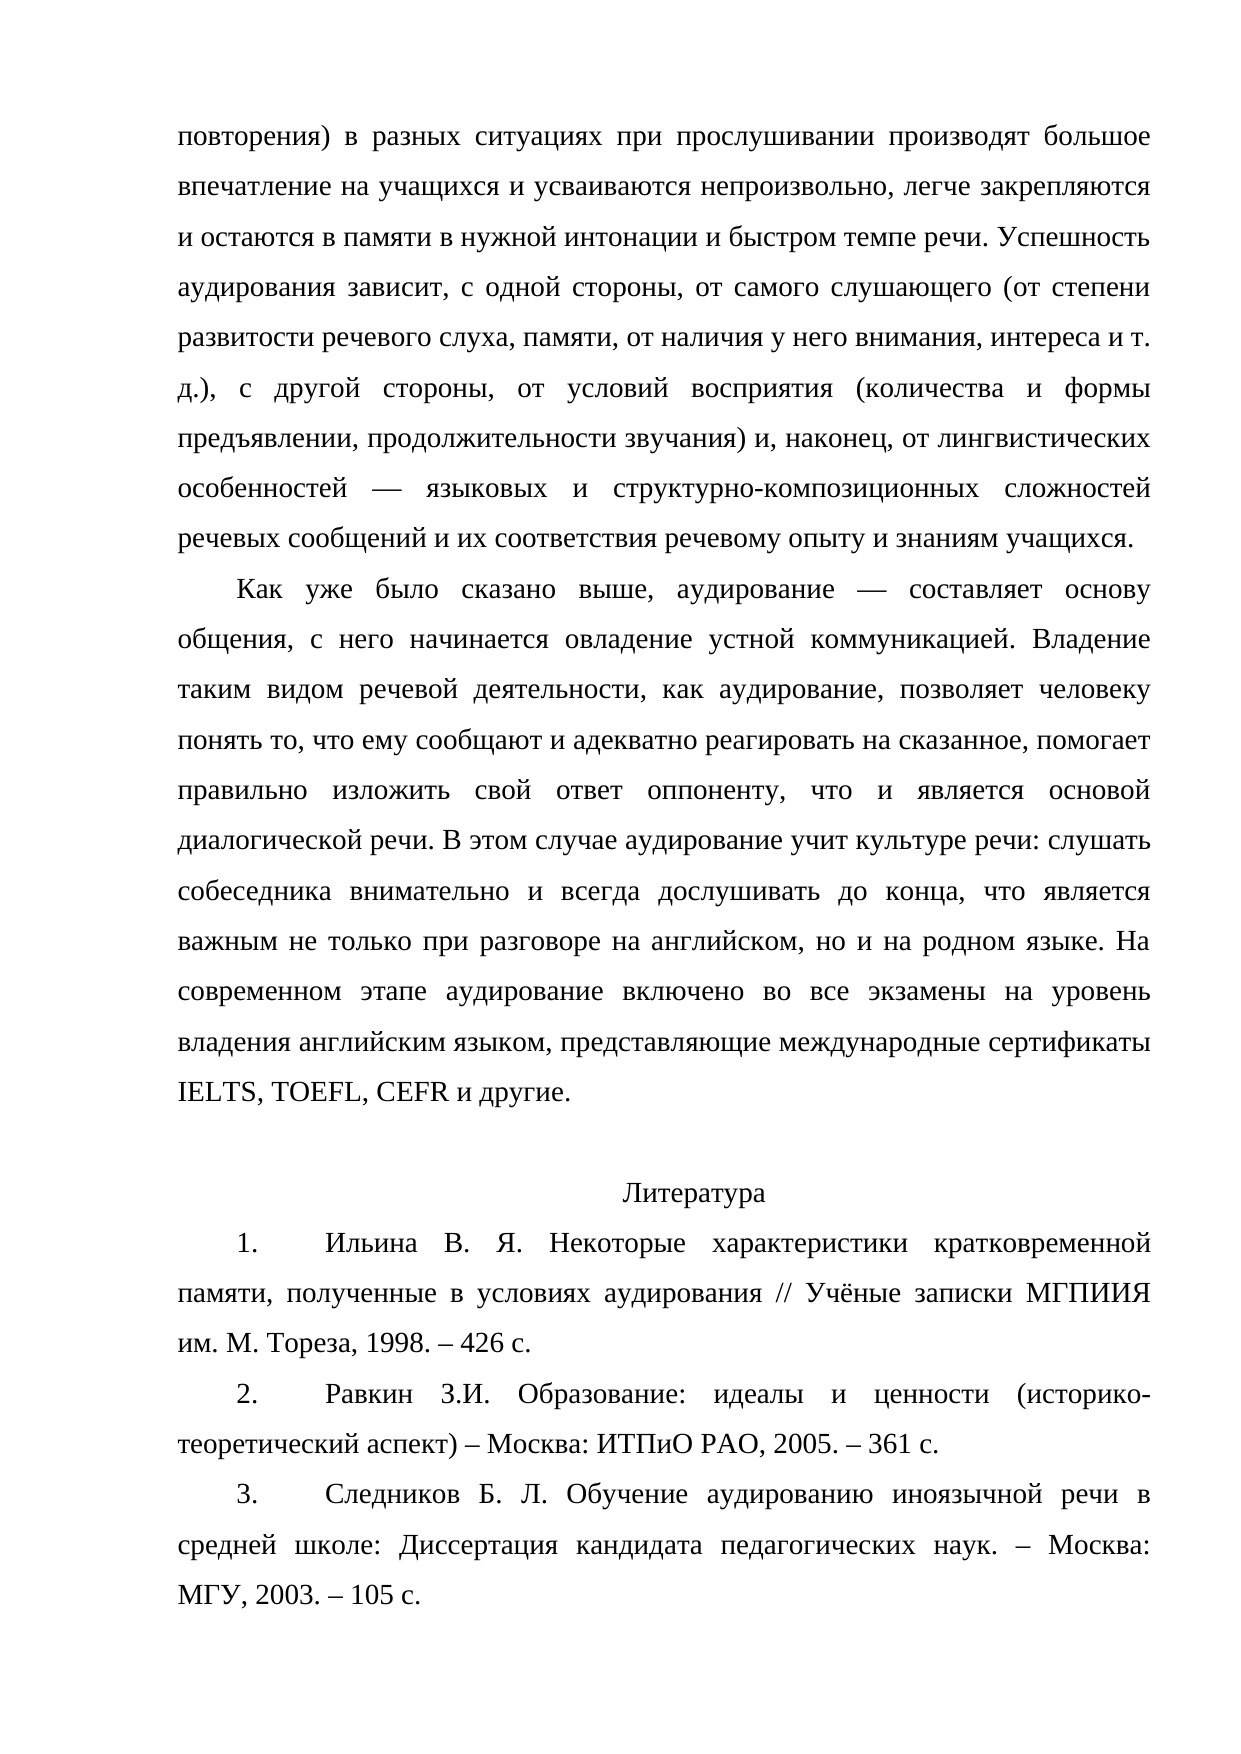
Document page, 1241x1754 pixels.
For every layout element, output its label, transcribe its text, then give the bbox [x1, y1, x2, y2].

text Как уже было сказано выше, аудирование — составляет основу общения, с него начинается овладение устной коммуникацией. Владение таким видом речевой деятельности, как аудирование, позволяет человеку понять то, что ему сообщают и адекватно реагировать на сказанное, помогает правильно изложить свой ответ оппоненту, что и является основой диалогической речи. В этом случае аудирование учит культуре речи: слушать собеседника внимательно и всегда дослушивать до конца, что является важным не только при разговоре на английском, но и на родном языке. На современном этапе аудирование включено во все экзамены на уровень владения английским языком, представляющие международные сертификаты IELTS, TOEFL, CEFR и другие. [177, 571, 1152, 1108]
text Литература [177, 1175, 1152, 1208]
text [177, 118, 1152, 554]
text 2. Равкин З.И. Образование: идеалы и ценности (историко-теоретический аспект) – Москва: ИТПиО РАО, 2005. – 361 с. [177, 1376, 1152, 1460]
text 3. Следников Б. Л. Обучение аудированию иноязычной речи в средней школе: Диссертация кандидата педагогических наук. – Москва: МГУ, 2003. – 105 с. [177, 1477, 1152, 1611]
text 1. Ильина В. Я. Некоторые характеристики кратковременной памяти, полученные в условиях аудирования // Учёные записки МГПИИЯ им. М. Тореза, 1998. – 426 с. [177, 1225, 1152, 1359]
